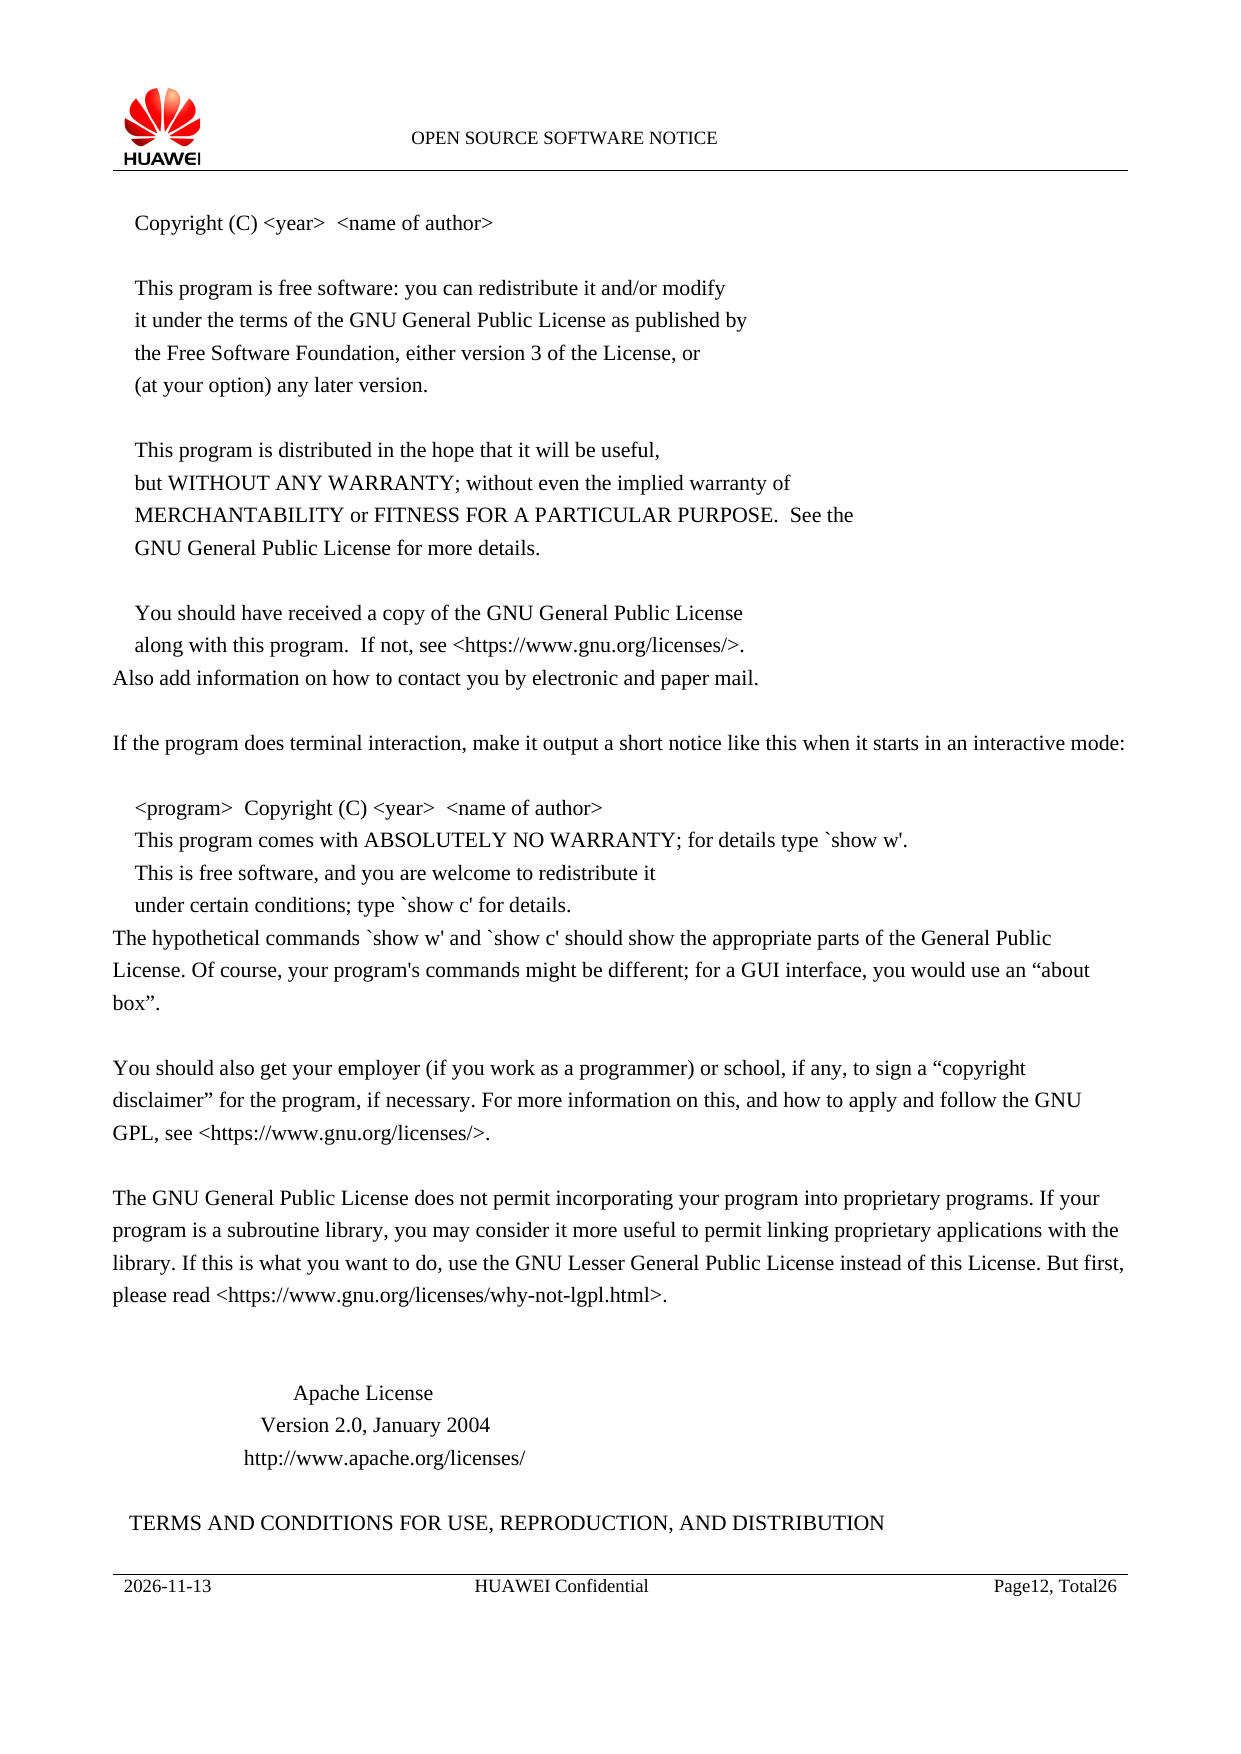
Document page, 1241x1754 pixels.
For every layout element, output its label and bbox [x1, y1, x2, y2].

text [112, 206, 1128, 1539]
picture [124, 88, 201, 165]
